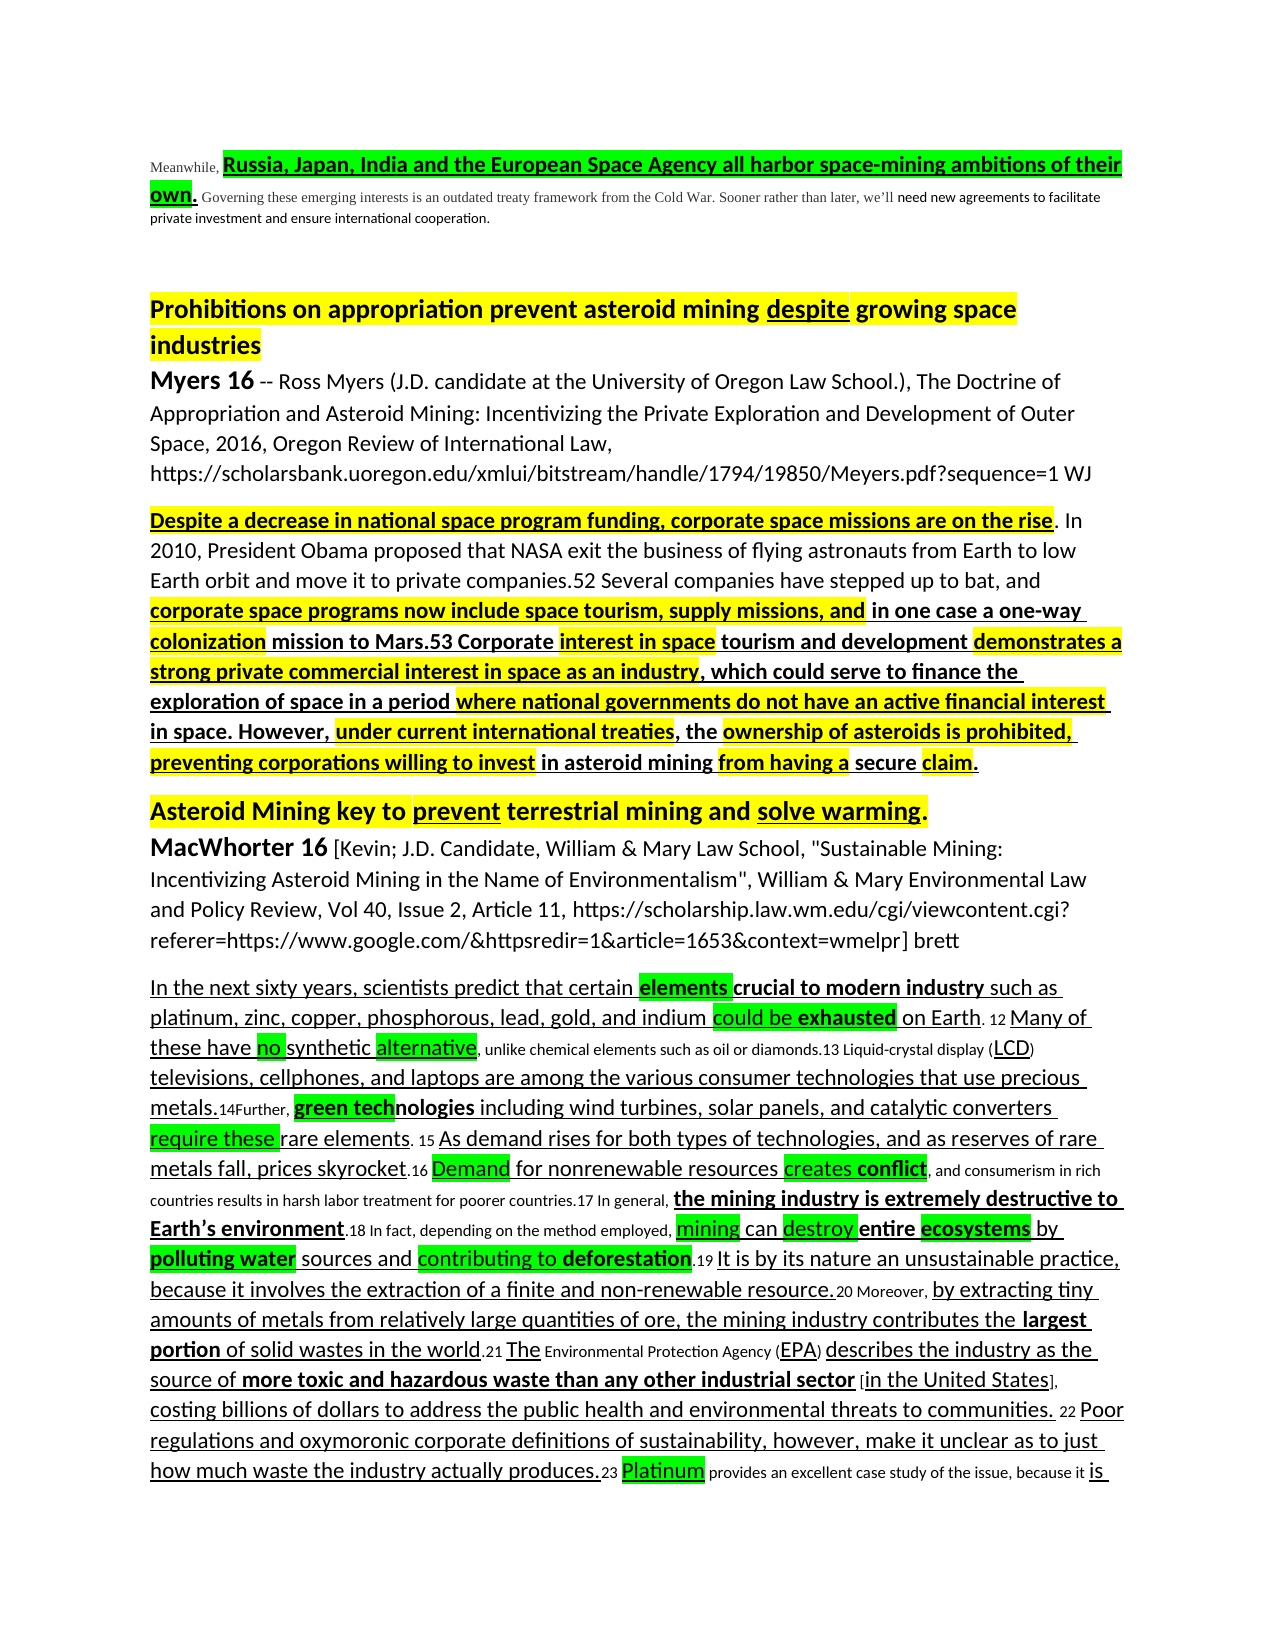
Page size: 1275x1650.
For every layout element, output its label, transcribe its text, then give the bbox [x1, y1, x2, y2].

subtitle Prohibitions on appropriation prevent asteroid mining despite growing space industries [150, 292, 1125, 361]
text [150, 973, 1125, 1484]
subtitle Asteroid Mining key to prevent terrestrial mining and solve warming. [150, 794, 1125, 828]
text Despite a decrease in national space program funding, corporate space missions are on the rise. In 2010, President Obama proposed that NASA exit the business of flying astronauts from Earth to low Earth orbit and move it to private companies.52 Several companies have stepped up to bat, and corporate space programs now include space tourism, supply missions, and in one case a one-way colonization mission to Mars.53 Corporate interest in space tourism and development demonstrates a strong private commercial interest in space as an industry, which could serve to finance the exploration of space in a period where national governments do not have an active financial interest in space. However, under current international treaties, the ownership of asteroids is prohibited, preventing corporations willing to invest in asteroid mining from having a secure claim. [150, 506, 1125, 776]
text Myers 16 -- Ross Myers (J.D. candidate at the University of Oregon Law School.), The Doctrine of Appropriation and Asteroid Mining: Incentivizing the Private Exploration and Development of Outer Space, 2016, Oregon Review of International Law, https://scholarsbank.uoregon.edu/xmlui/bitstream/handle/1794/19850/Meyers.pdf?sequence=1 WJ [150, 363, 1125, 487]
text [150, 150, 1125, 227]
text MacWhorter 16 [Kevin; J.D. Candidate, William & Mary Law School, "Sustainable Mining: Incentivizing Asteroid Mining in the Name of Environmentalism", William & Mary Environmental Law and Policy Review, Vol 40, Issue 2, Article 11, https://scholarship.law.wm.edu/cgi/viewcontent.cgi?referer=https://www.google.com/&httpsredir=1&article=1653&context=wmelpr] brett [150, 830, 1125, 954]
